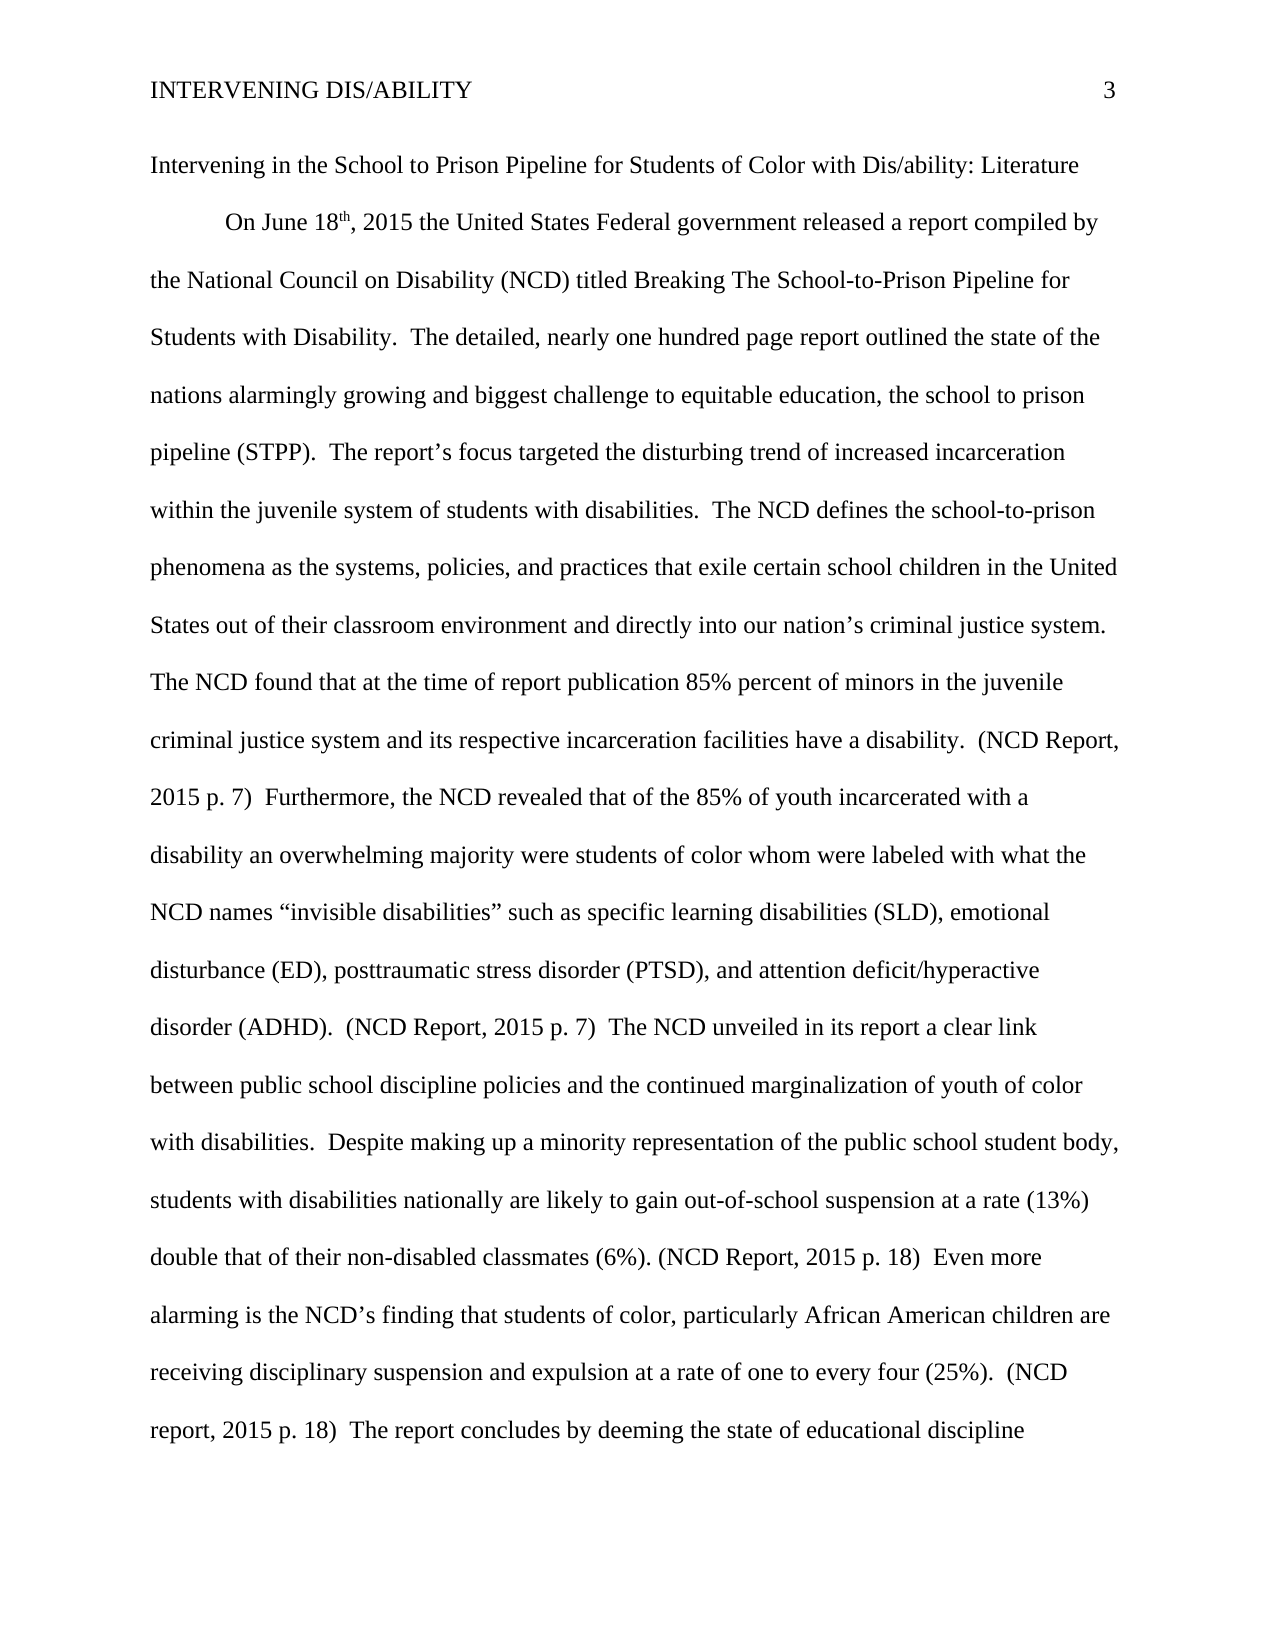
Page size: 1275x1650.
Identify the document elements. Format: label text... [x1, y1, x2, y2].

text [150, 207, 1125, 1444]
text Intervening in the School to Prison Pipeline for Students of Color with Dis/ability: Literature [150, 150, 1125, 179]
